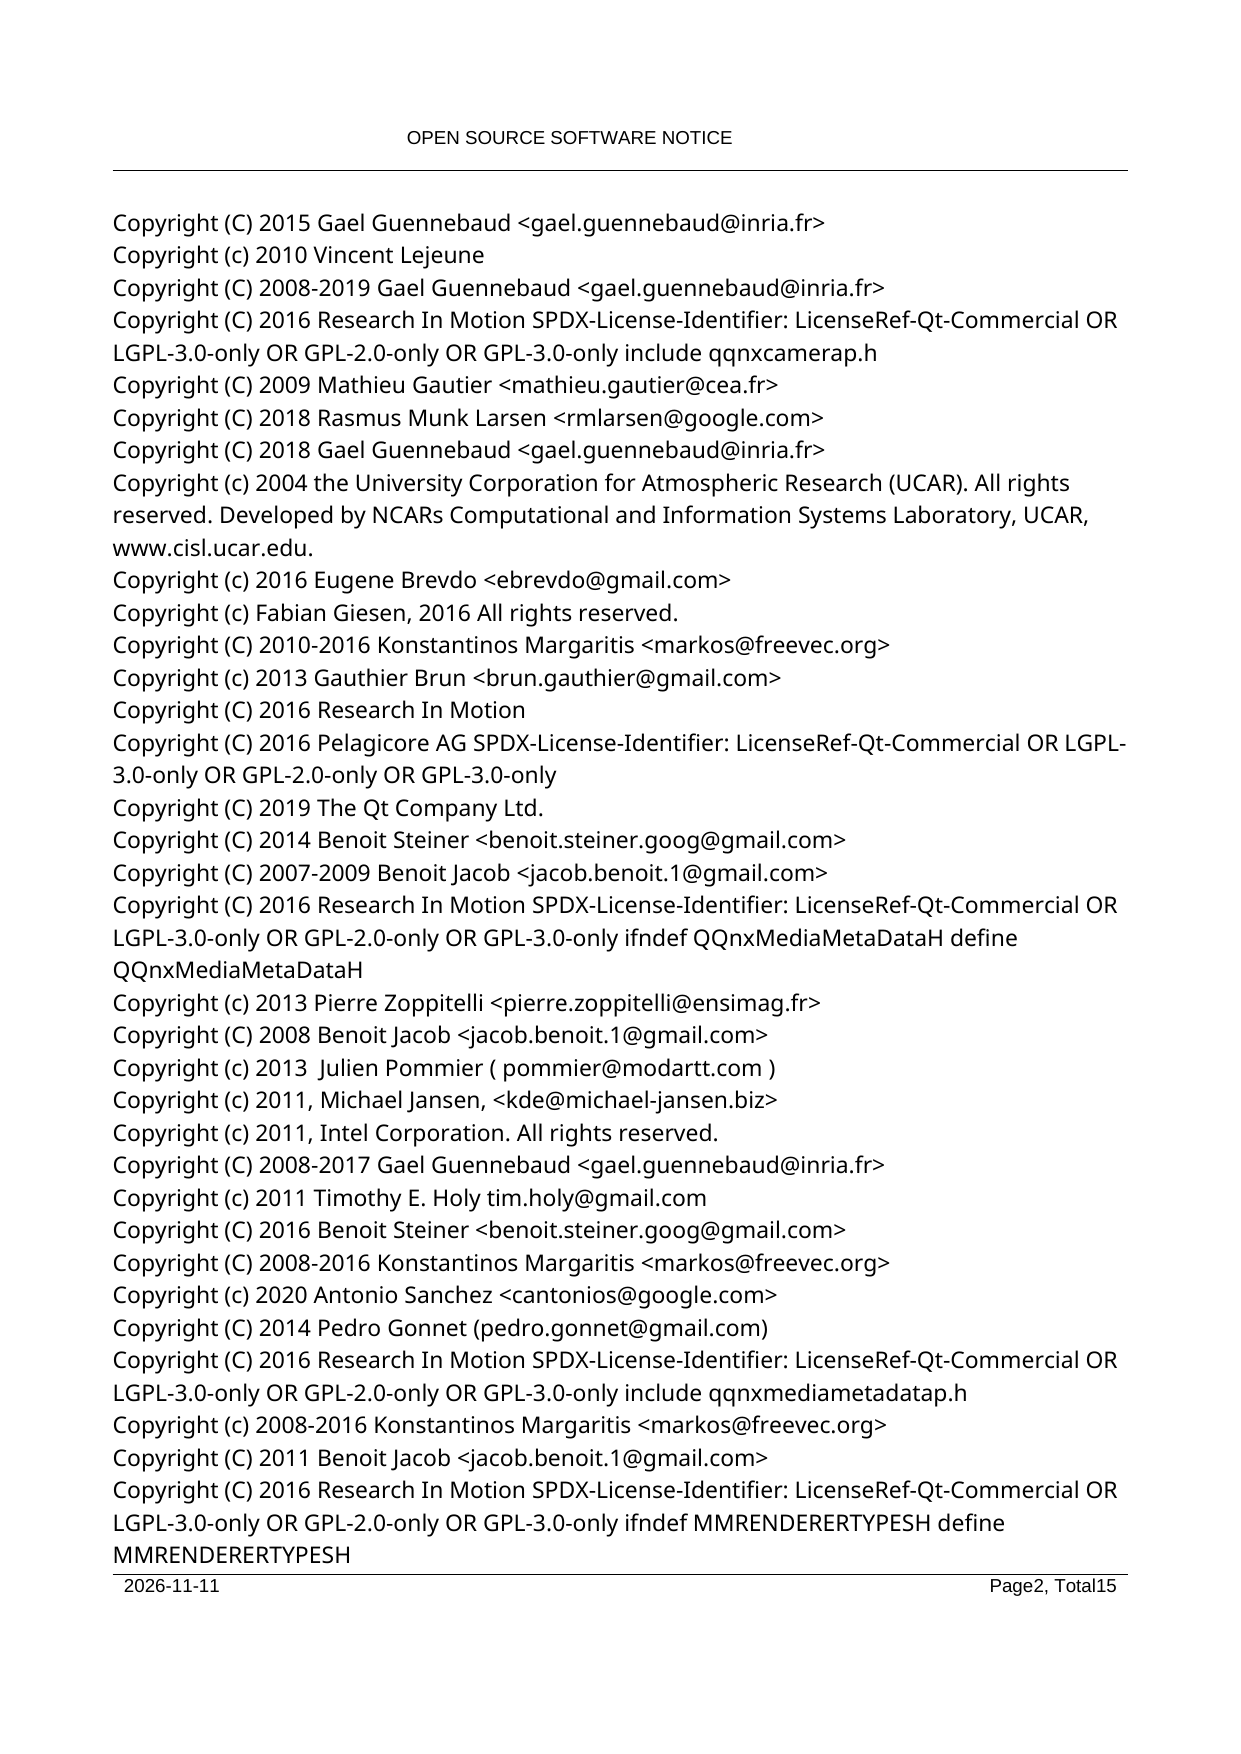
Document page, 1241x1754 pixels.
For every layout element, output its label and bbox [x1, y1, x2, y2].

text [112, 206, 1128, 1571]
